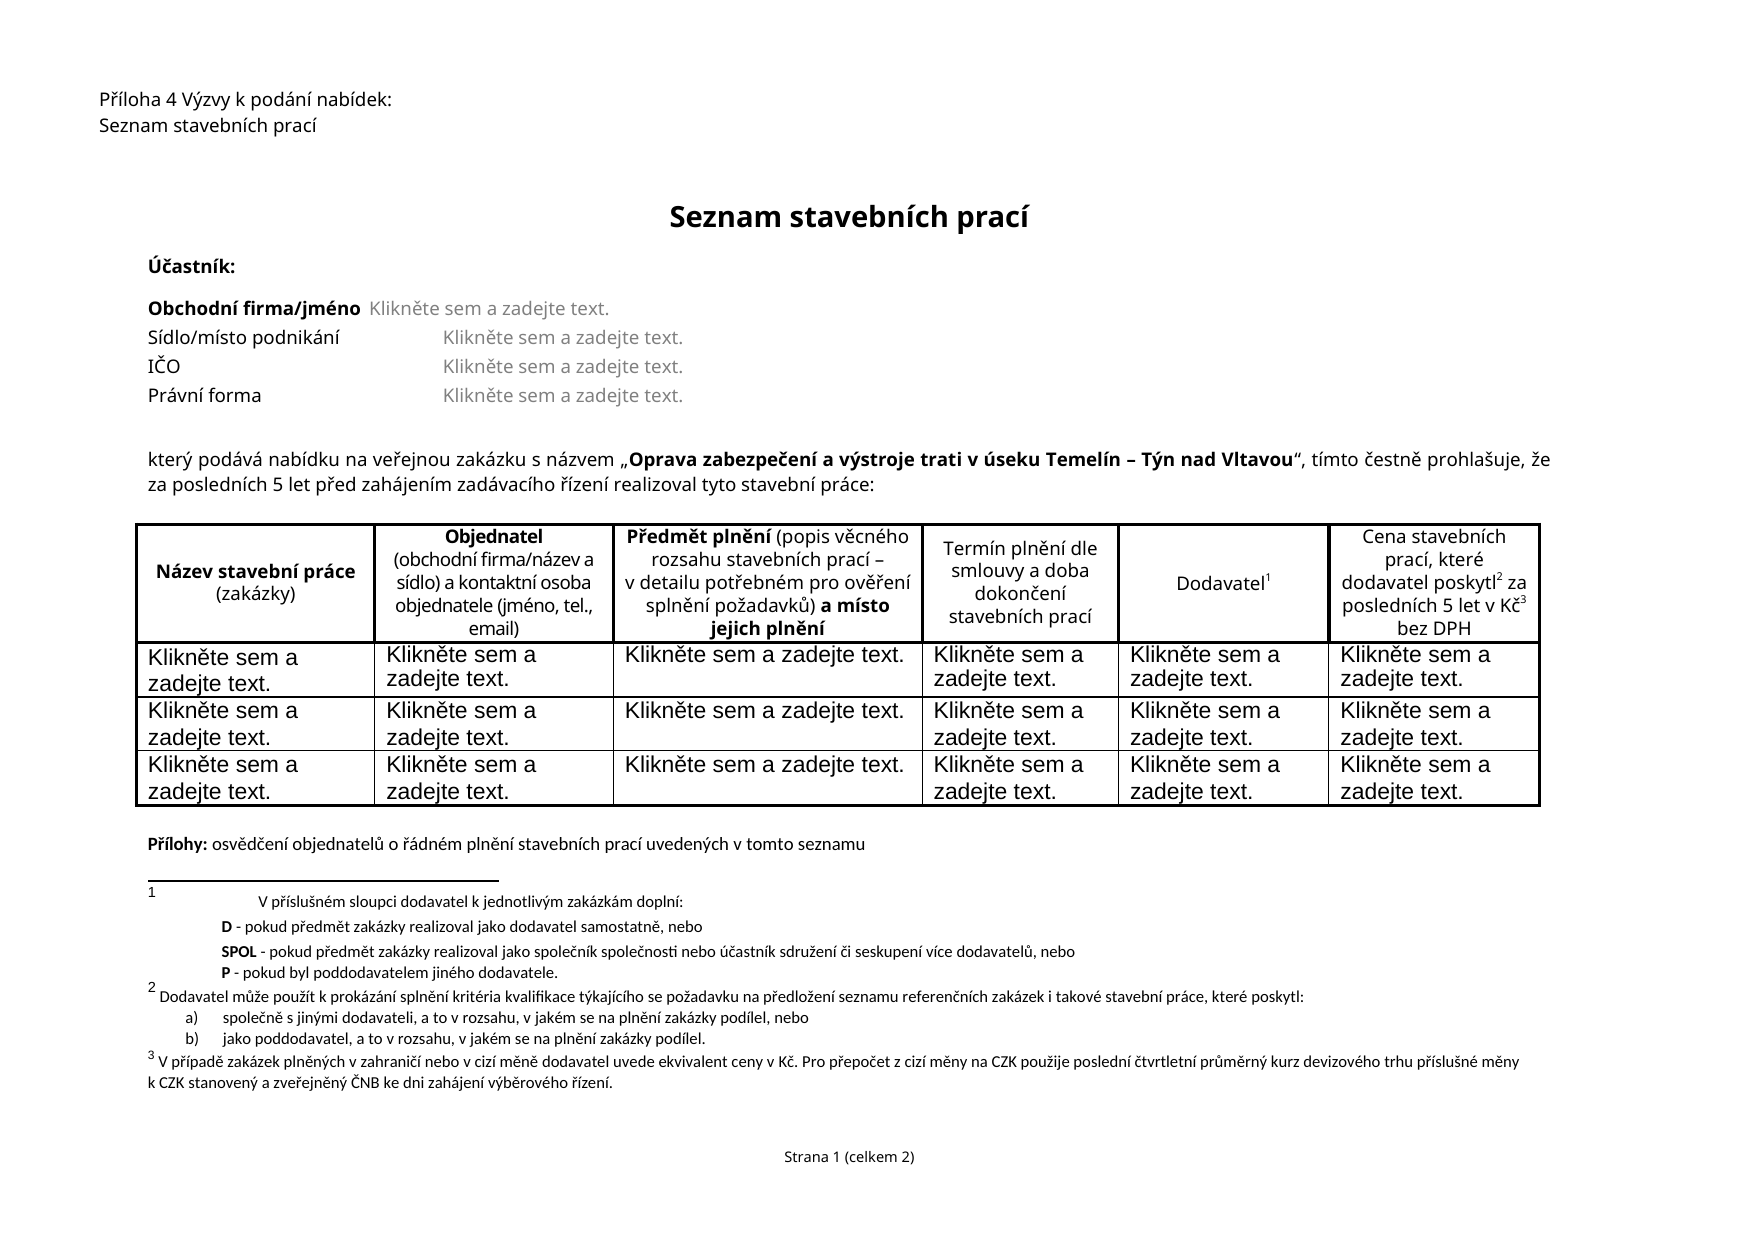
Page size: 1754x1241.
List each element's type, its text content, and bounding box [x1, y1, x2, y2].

text Účastník: [148, 249, 1551, 279]
table_header Termín plnění dle smlouvy a doba dokončení stavebních prací [924, 526, 1117, 641]
title Seznam stavebních prací [148, 196, 1551, 236]
text který podává nabídku na veřejnou zakázku s názvem „Oprava zabezpečení a výstroje trati v úseku Temelín – Týn nad Vltavou“, tímto čestně prohlašuje, že za posledních 5 let před zahájením zadávacího řízení realizoval tyto stavební práce: [148, 446, 1551, 497]
table_header Cena stavebních prací, které dodavatel poskytl za posledních 5 let v Kč bez DPH [1331, 526, 1538, 641]
text Přílohy: osvědčení objednatelů o řádném plnění stavebních prací uvedených v tomto seznamu [148, 833, 1551, 856]
text Obchodní firma/jméno [148, 292, 1551, 321]
table_header Předmět plnění (popis věcného rozsahu stavebních prací – v detailu potřebném pro ověření splnění požadavků) a místo jejich plnění [615, 526, 921, 641]
table_header Název stavební práce (zakázky) [138, 526, 373, 641]
text Právní forma [148, 379, 1551, 408]
text IČO [148, 350, 1551, 379]
table_header Dodavatel [1120, 526, 1327, 641]
table_header Objednatel (obchodní firma/název a sídlo) a kontaktní osoba objednatele (jméno, tel., email) [376, 526, 612, 641]
text Sídlo/místo podnikání [148, 321, 1551, 350]
